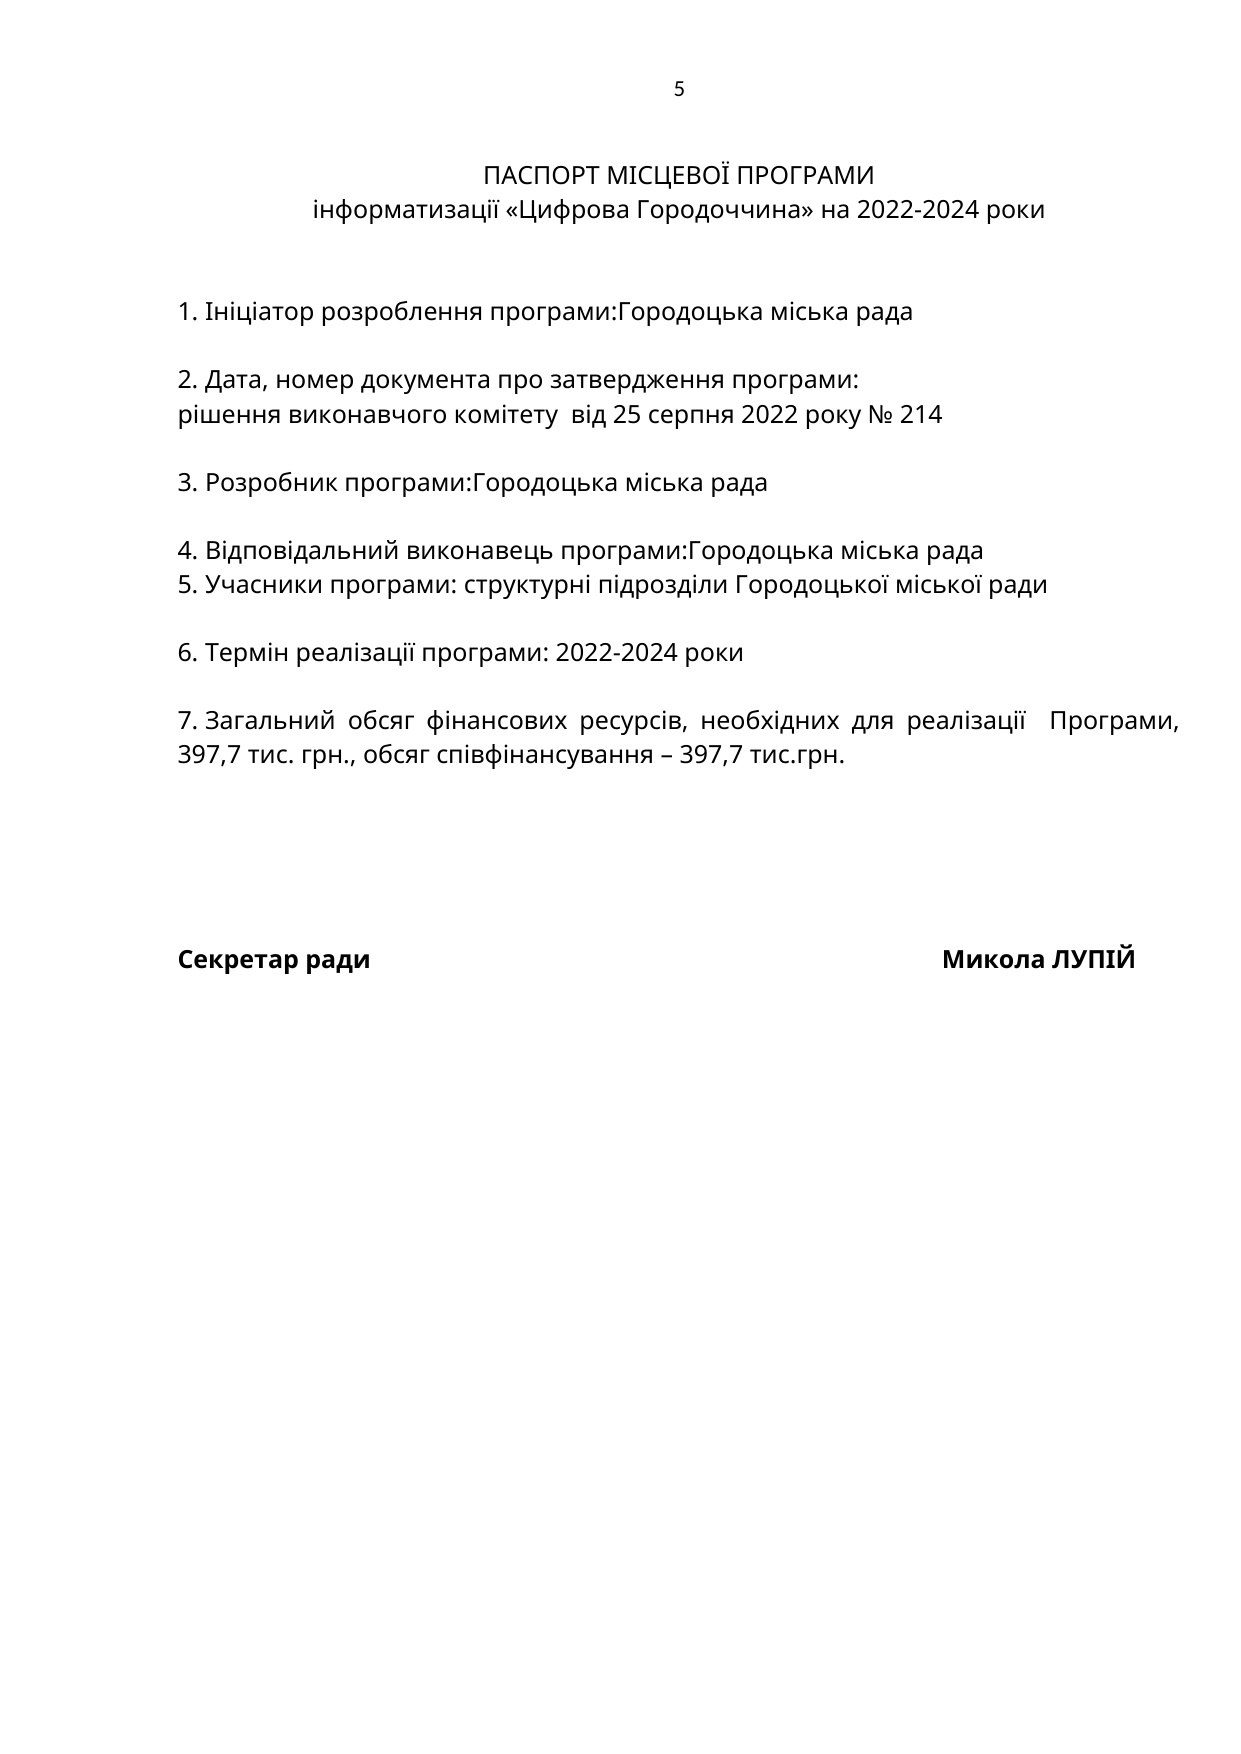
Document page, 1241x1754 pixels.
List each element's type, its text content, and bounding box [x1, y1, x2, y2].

text 7. Загальний обсяг фінансових ресурсів, необхідних для реалізації Програми, 397,7 тис. грн., обсяг співфінансування – 397,7 тис.грн. [177, 703, 1181, 771]
text інформатизації «Цифрова Городоччина» на 2022-2024 роки [177, 192, 1181, 226]
text 6. Термін реалізації програми: 2022-2024 роки [177, 635, 1181, 669]
text Секретар ради Микола ЛУПІЙ [177, 941, 1181, 975]
text 4. Відповідальний виконавець програми:Городоцька міська рада [177, 532, 1181, 567]
text 5. Учасники програми: структурні підрозділи Городоцької міської ради [177, 567, 1181, 601]
text рішення виконавчого комітету від 25 серпня 2022 року № 214 [177, 396, 1181, 430]
text ПАСПОРТ МІСЦЕВОЇ ПРОГРАМИ [177, 158, 1181, 192]
text 3. Розробник програми:Городоцька міська рада [177, 464, 1181, 498]
text 1. Ініціатор розроблення програми:Городоцька міська рада [177, 294, 1181, 328]
text 2. Дата, номер документа про затвердження програми: [177, 362, 1181, 396]
